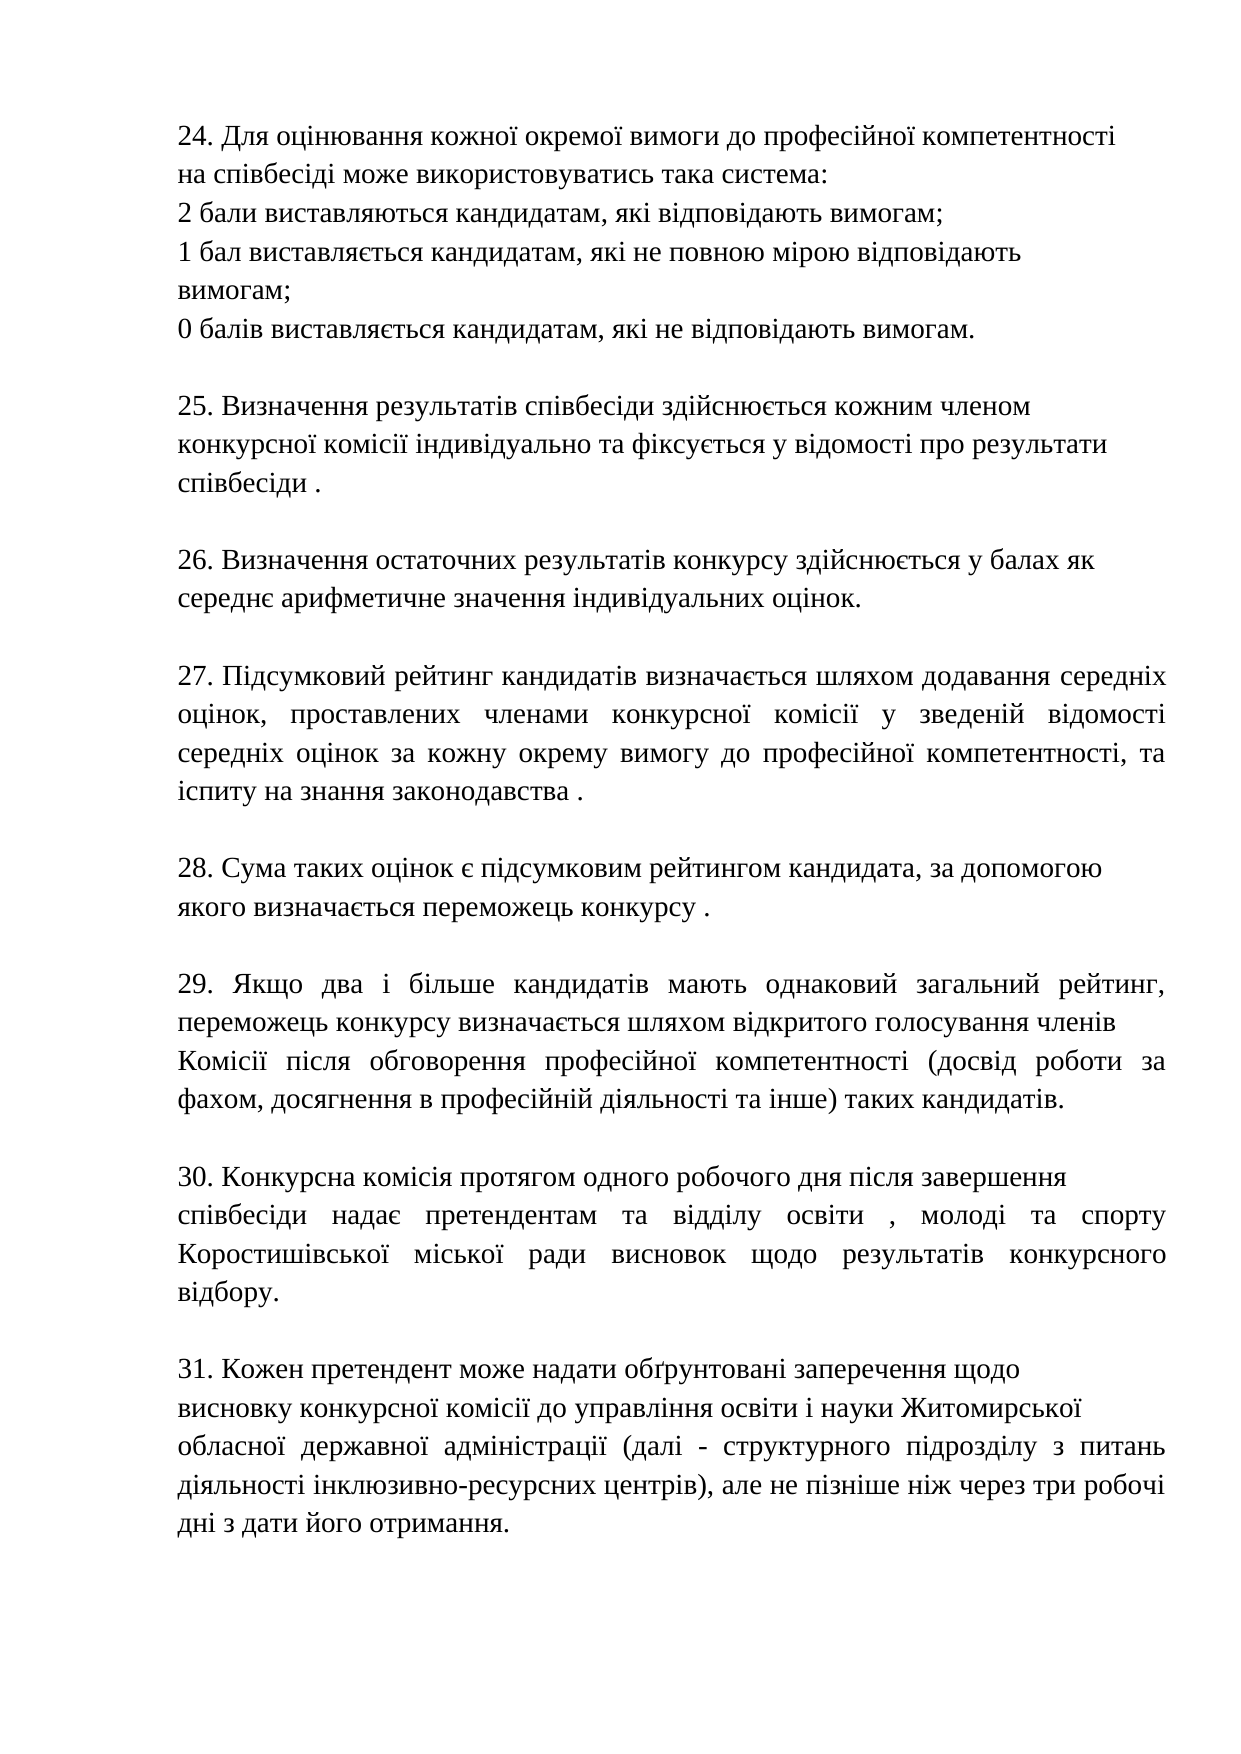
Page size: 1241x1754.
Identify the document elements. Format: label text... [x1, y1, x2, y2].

text 28. Сума таких оцінок є підсумковим рейтингом кандидата, за допомогою [177, 850, 1167, 884]
text співбесіди . [177, 465, 1167, 498]
text 2 бали виставляються кандидатам, які відповідають вимогам; [177, 195, 1167, 229]
text середнє арифметичне значення індивідуальних оцінок. [177, 581, 1167, 614]
text співбесіди надає претендентам та відділу освіти , молоді та спорту Коростишівської міської ради висновок щодо результатів конкурсного відбору. [177, 1197, 1167, 1308]
text конкурсної комісії індивідуально та фіксується у відомості про результати [177, 426, 1167, 460]
text 31. Кожен претендент може надати обґрунтовані заперечення щодо [177, 1351, 1167, 1385]
text 26. Визначення остаточних результатів конкурсу здійснюється у балах як [177, 542, 1167, 576]
text 27. Підсумковий рейтинг кандидатів визначається шляхом додавання середніх оцінок, проставлених членами конкурсної комісії у зведеній відомості середніх оцінок за кожну окрему вимогу до професійної компетентності, та іспиту на знання законодавства . [177, 658, 1167, 807]
text 29. Якщо два і більше кандидатів мають однаковий загальний рейтинг, переможець конкурсу визначається шляхом відкритого голосування членів [177, 966, 1167, 1038]
text якого визначається переможець конкурсу . [177, 889, 1167, 922]
text обласної державної адміністрації (далі - структурного підрозділу з питань діяльності інклюзивно-ресурсних центрів), але не пізніше ніж через три робочі дні з дати його отримання. [177, 1428, 1167, 1539]
text 25. Визначення результатів співбесіди здійснюється кожним членом [177, 388, 1167, 421]
text на співбесіді може використовуватись така система: [177, 157, 1167, 190]
text 30. Конкурсна комісія протягом одного робочого дня після завершення [177, 1159, 1167, 1192]
text вимогам; [177, 272, 1167, 306]
text 1 бал виставляється кандидатам, які не повною мірою відповідають [177, 234, 1167, 267]
text 24. Для оцінювання кожної окремої вимоги до професійної компетентності [177, 118, 1167, 152]
text висновку конкурсної комісії до управління освіти і науки Житомирської [177, 1390, 1167, 1423]
text 0 балів виставляється кандидатам, які не відповідають вимогам. [177, 311, 1167, 344]
text Комісії після обговорення професійної компетентності (досвід роботи за фахом, досягнення в професійній діяльності та інше) таких кандидатів. [177, 1043, 1167, 1115]
